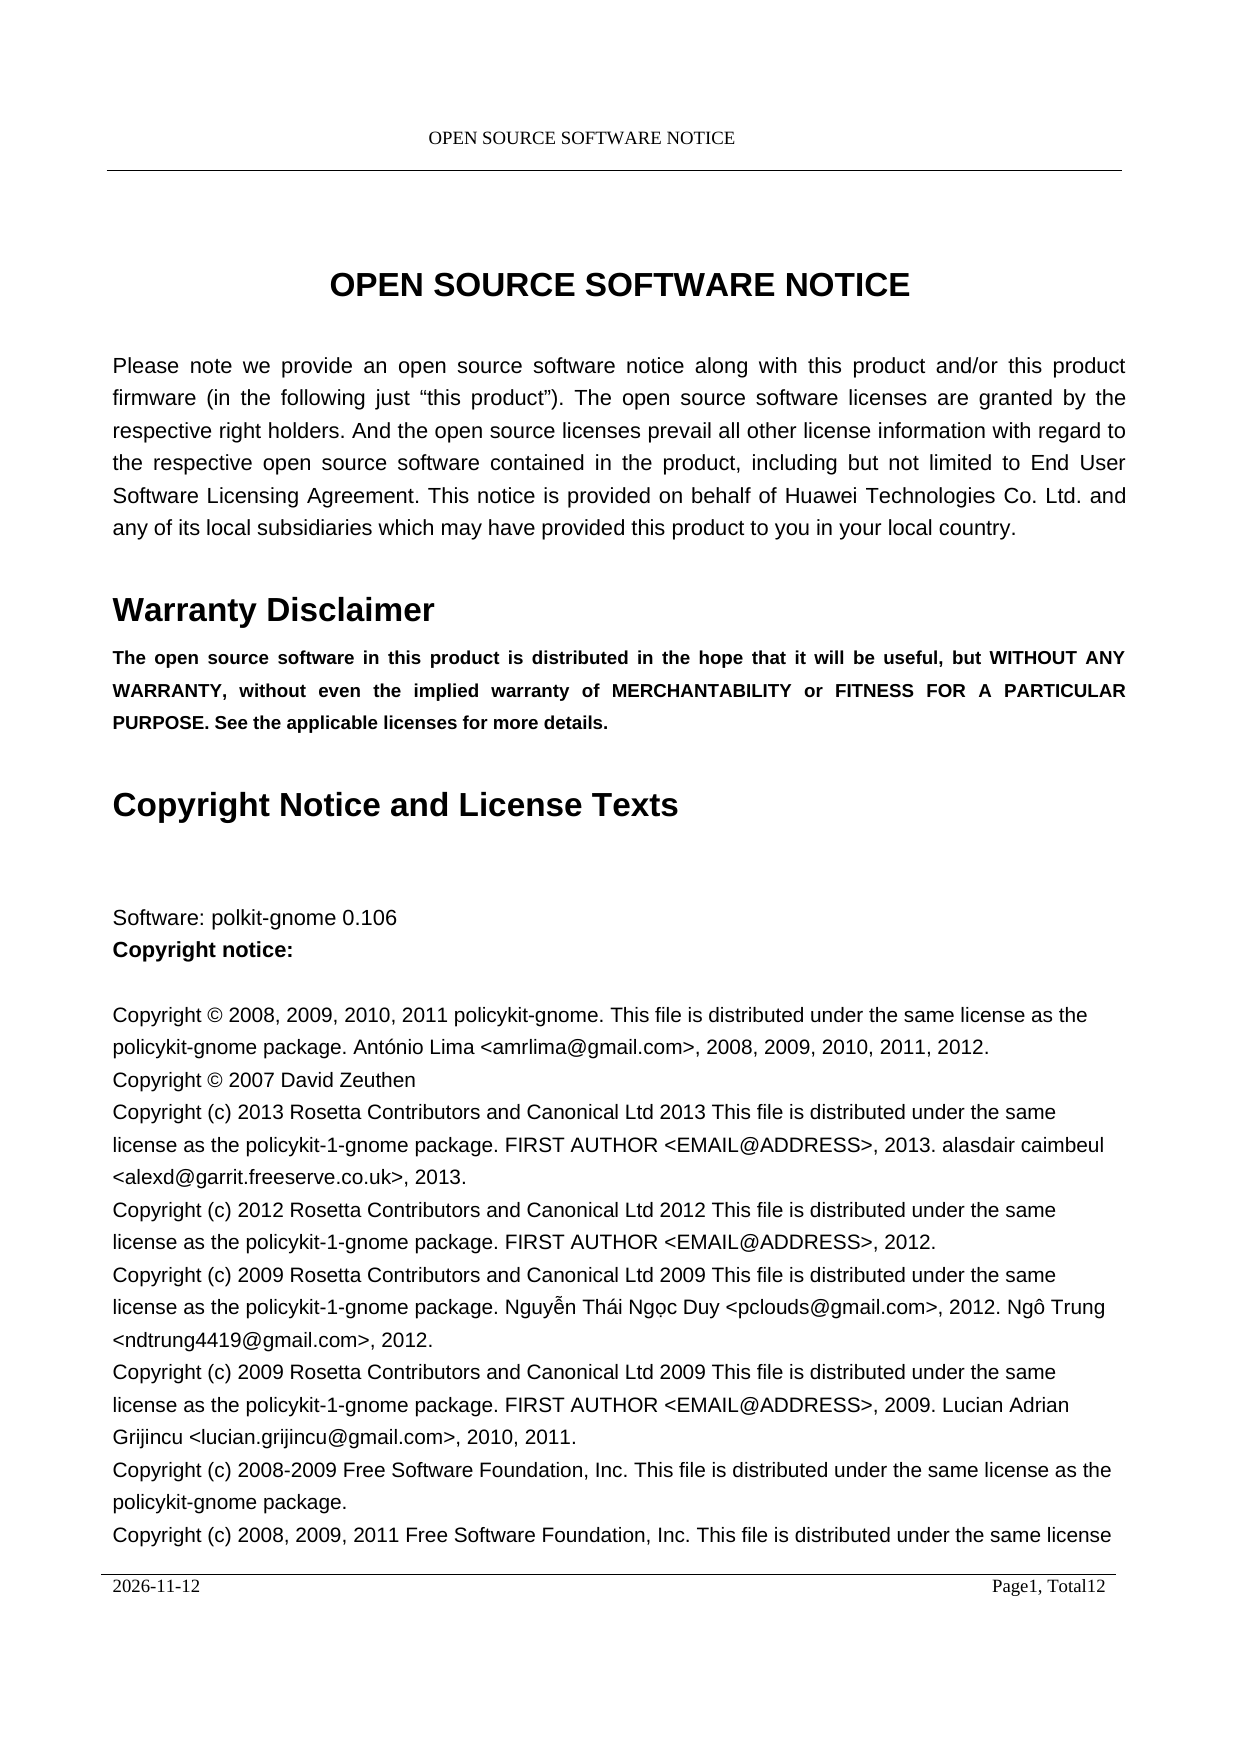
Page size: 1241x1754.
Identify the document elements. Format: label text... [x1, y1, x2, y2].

text Copyright (c) 2013 Rosetta Contributors and Canonical Ltd 2013 This file is distributed under the same license as the policykit-1-gnome package. FIRST AUTHOR <EMAIL@ADDRESS>, 2013. alasdair caimbeul <alexd@garrit.freeserve.co.uk>, 2013. [112, 1096, 1128, 1193]
text Copyright © 2007 David Zeuthen [112, 1063, 1128, 1096]
text Copyright (c) 2009 Rosetta Contributors and Canonical Ltd 2009 This file is distributed under the same license as the policykit-1-gnome package. FIRST AUTHOR <EMAIL@ADDRESS>, 2009. Lucian Adrian Grijincu <lucian.grijincu@gmail.com>, 2010, 2011. [112, 1356, 1128, 1453]
text Software: polkit-gnome 0.106 [112, 901, 1128, 933]
text The open source software in this product is distributed in the hope that it will be useful, but WITHOUT ANY WARRANTY, without even the implied warranty of MERCHANTABILITY or FITNESS FOR A PARTICULAR PURPOSE. See the applicable licenses for more details. [112, 641, 1128, 739]
text Please note we provide an open source software notice along with this product and/or this product firmware (in the following just “this product”). The open source software licenses are granted by the respective right holders. And the open source licenses prevail all other license information with regard to the respective open source software contained in the product, including but not limited to End User Software Licensing Agreement. This notice is provided on behalf of Huawei Technologies Co. Ltd. and any of its local subsidiaries which may have provided this product to you in your local country. [112, 349, 1128, 544]
text Copyright Notice and License Texts [112, 771, 1128, 836]
text Warranty Disclaimer [112, 576, 1128, 641]
text Copyright notice: [112, 933, 1128, 966]
text Copyright (c) 2012 Rosetta Contributors and Canonical Ltd 2012 This file is distributed under the same license as the policykit-1-gnome package. FIRST AUTHOR <EMAIL@ADDRESS>, 2012. [112, 1193, 1128, 1258]
text Copyright © 2008, 2009, 2010, 2011 policykit-gnome. This file is distributed under the same license as the policykit-gnome package. António Lima <amrlima@gmail.com>, 2008, 2009, 2010, 2011, 2012. [112, 998, 1128, 1063]
text Copyright (c) 2009 Rosetta Contributors and Canonical Ltd 2009 This file is distributed under the same license as the policykit-1-gnome package. Nguyễn Thái Ngọc Duy <pclouds@gmail.com>, 2012. Ngô Trung <ndtrung4419@gmail.com>, 2012. [112, 1258, 1128, 1356]
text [112, 1518, 1128, 1551]
text Copyright (c) 2008-2009 Free Software Foundation, Inc. This file is distributed under the same license as the policykit-gnome package. [112, 1453, 1128, 1518]
text OPEN SOURCE SOFTWARE NOTICE [112, 251, 1128, 316]
